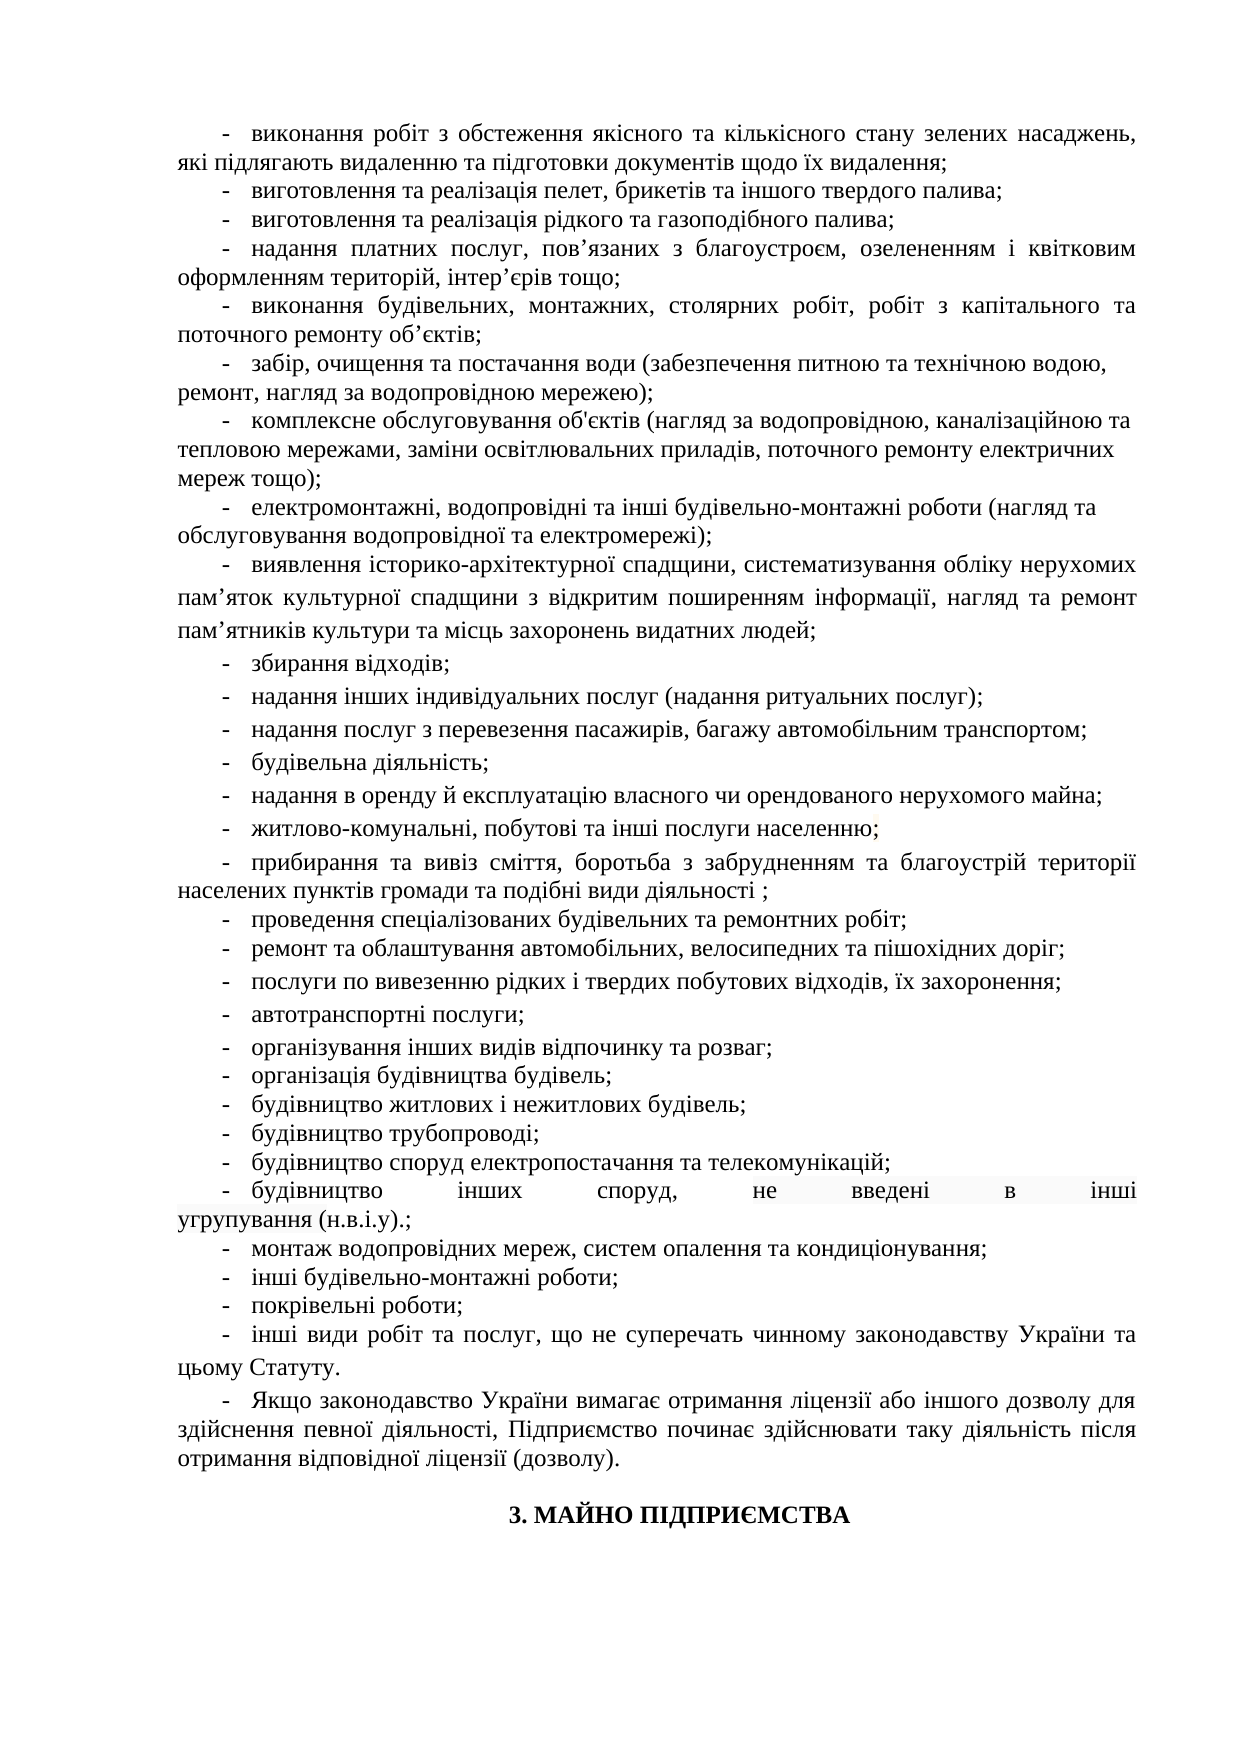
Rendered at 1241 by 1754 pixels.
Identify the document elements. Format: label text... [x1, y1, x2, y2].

list надання інших індивідуальних послуг (надання ритуальних послуг); [177, 681, 1137, 710]
list організація будівництва будівель; [177, 1061, 1137, 1089]
list збирання відходів; [177, 648, 1137, 677]
list надання в оренду й експлуатацію власного чи орендованого нерухомого майна; [177, 781, 1137, 809]
list автотранспортні послуги; [177, 999, 1137, 1028]
list будівництво трубопроводі; [177, 1118, 1137, 1147]
list ремонт та облаштування автомобільних, велосипедних та пішохідних доріг; [177, 933, 1137, 962]
list виконання будівельних, монтажних, столярних робіт, робіт з капітального та поточного ремонту об’єктів; [177, 291, 1137, 348]
list виявлення історико-архітектурної спадщини, систематизування обліку нерухомих пам’яток культурної спадщини з відкритим поширенням інформації, нагляд та ремонт пам’ятників культури та місць захоронень видатних людей; [177, 549, 1137, 644]
list будівництво інших споруд, не введені в інші угрупування (н.в.і.у).; [177, 1176, 1137, 1233]
list будівництво житлових і нежитлових будівель; [177, 1089, 1137, 1118]
list монтаж водопровідних мереж, систем опалення та кондиціонування; [177, 1233, 1137, 1262]
list інші види робіт та послуг, що не суперечать чинному законодавству України та цьому Статуту. [177, 1319, 1137, 1381]
list виготовлення та реалізація пелет, брикетів та іншого твердого палива; [177, 176, 1137, 204]
list будівельна діяльність; [177, 747, 1137, 776]
list покрівельні роботи; [177, 1291, 1137, 1319]
list надання платних послуг, пов’язаних з благоустроєм, озелененням і квітковим оформленням територій, інтер’єрів тощо; [177, 233, 1137, 291]
list виготовлення та реалізація рідкого та газоподібного палива; [177, 204, 1137, 233]
list послуги по вивезенню рідких і твердих побутових відходів, їх захоронення; [177, 966, 1137, 994]
list виконання робіт з обстеження якісного та кількісного стану зелених насаджень, які підлягають видаленню та підготовки документів щодо їх видалення; [177, 118, 1137, 176]
text 3. МАЙНО ПІДПРИЄМСТВА [177, 1500, 1137, 1529]
list надання послуг з перевезення пасажирів, багажу автомобільним транспортом; [177, 714, 1137, 743]
list електромонтажні, водопровідні та інші будівельно-монтажні роботи (нагляд та обслуговування водопровідної та електромережі); [177, 492, 1137, 549]
list організування інших видів відпочинку та розваг; [177, 1032, 1137, 1061]
list будівництво споруд електропостачання та телекомунікацій; [177, 1147, 1137, 1176]
list проведення спеціалізованих будівельних та ремонтних робіт; [222, 904, 1137, 933]
list Якщо законодавство України вимагає отримання ліцензії або іншого дозволу для здійснення певної діяльності, Підприємство починає здійснювати таку діяльність після отримання відповідної ліцензії (дозволу). [177, 1385, 1137, 1472]
list житлово-комунальні, побутові та інші послуги населенню; [177, 813, 1137, 842]
list прибирання та вивіз сміття, боротьба з забрудненням та благоустрій території населених пунктів громади та подібні види діяльності ; [177, 847, 1137, 904]
list інші будівельно-монтажні роботи; [177, 1262, 1137, 1291]
list комплексне обслуговування об'єктів (нагляд за водопровідною, каналізаційною та тепловою мережами, заміни освітлювальних приладів, поточного ремонту електричних мереж тощо); [177, 406, 1137, 492]
list забір, очищення та постачання води (забезпечення питною та технічною водою, ремонт, нагляд за водопровідною мережею); [177, 348, 1137, 406]
